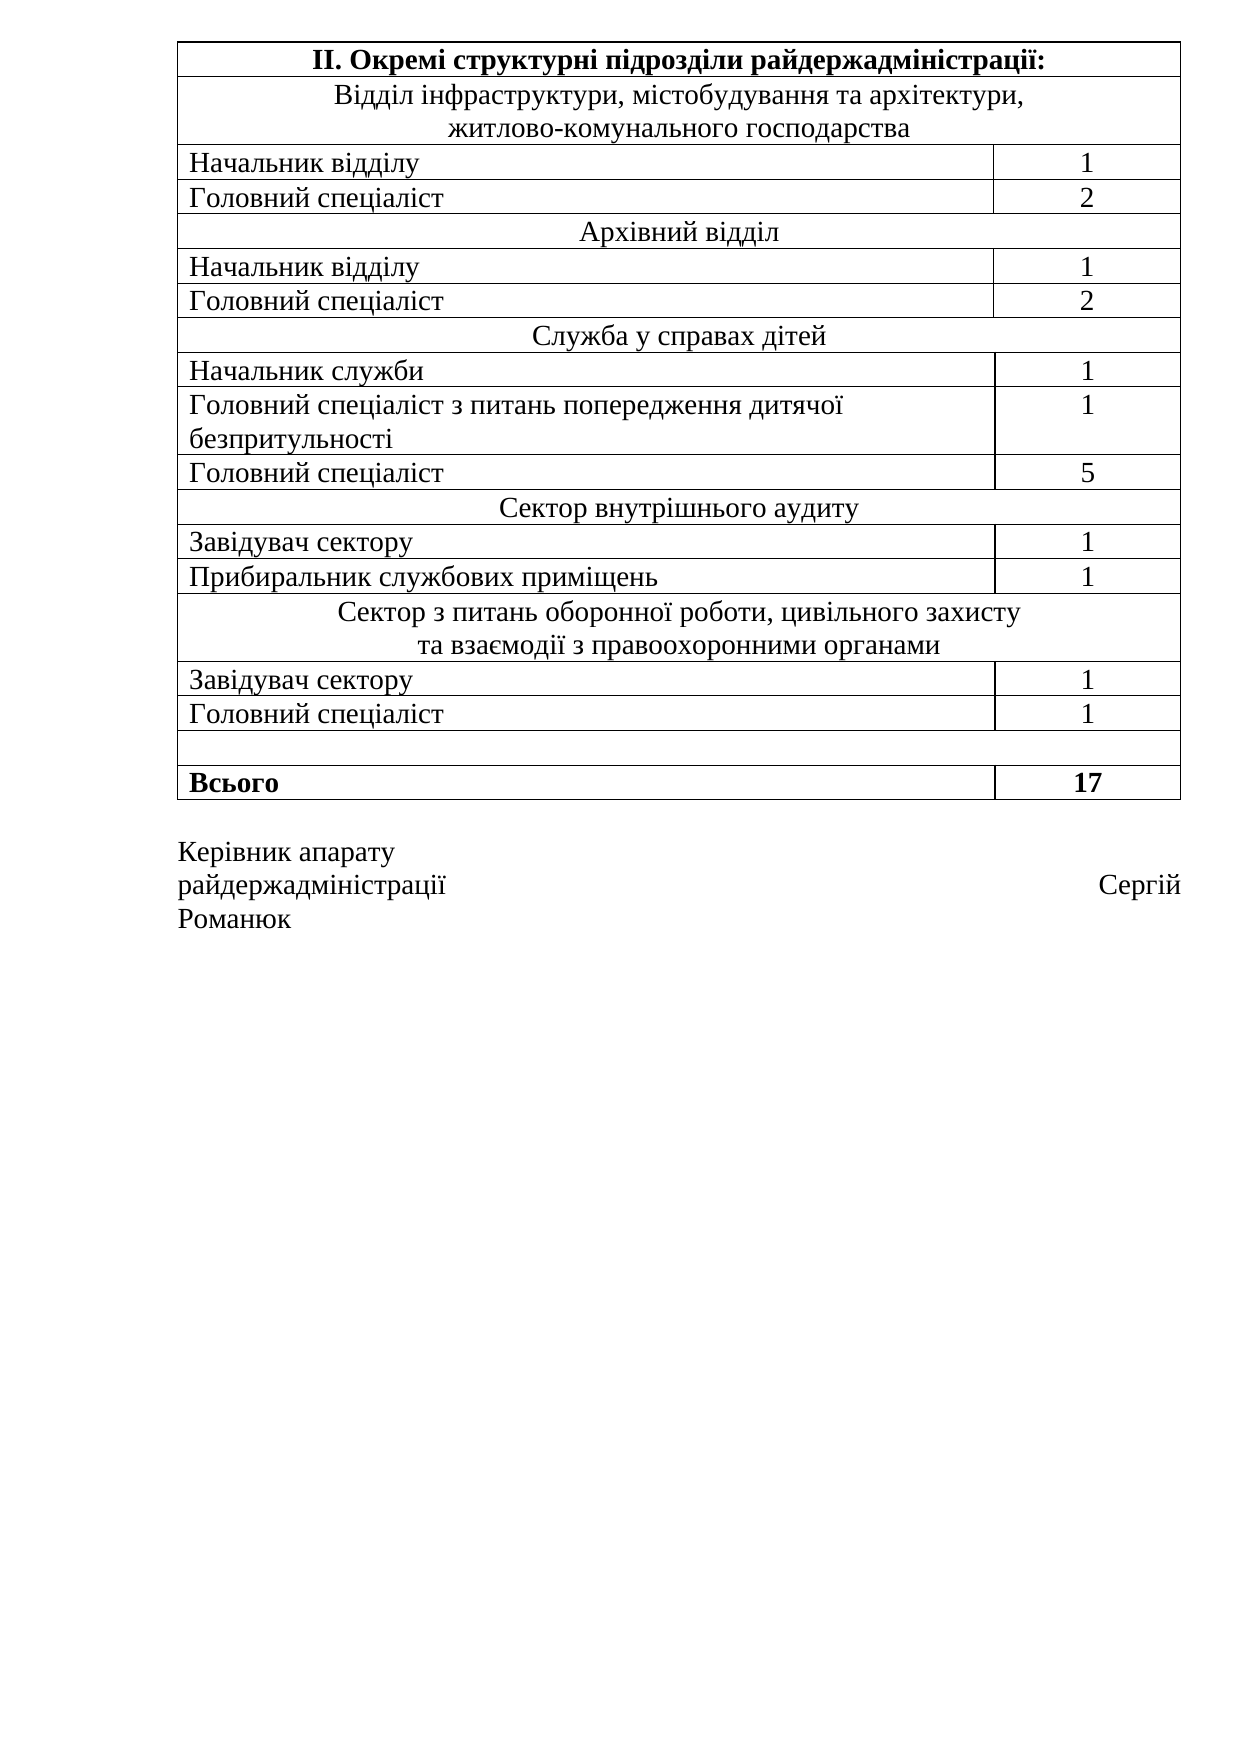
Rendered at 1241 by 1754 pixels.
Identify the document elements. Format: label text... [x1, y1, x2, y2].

table_cell [178, 731, 1180, 764]
table_cell Головний спеціаліст [178, 455, 994, 489]
table_cell Відділ інфраструктури, містобудування та архітектури, житлово-комунального господарства [178, 77, 1180, 144]
table_cell Прибиральник службових приміщень [178, 559, 994, 593]
table_cell Всього [178, 766, 994, 799]
table_cell 1 [994, 145, 1180, 179]
table_cell 1 [996, 353, 1180, 386]
table_cell Начальник відділу [178, 249, 993, 282]
table_cell 1 [996, 696, 1180, 730]
table_cell 2 [994, 180, 1180, 213]
table_cell 2 [994, 284, 1180, 317]
table_cell Головний спеціаліст з питань попередження дитячої безпритульності [178, 387, 994, 454]
text райдержадміністрації Сергій Романюк [177, 867, 1181, 934]
table_cell 5 [996, 455, 1180, 489]
table_cell 1 [996, 525, 1180, 558]
table_cell Сектор внутрішнього аудиту [178, 490, 1180, 523]
table_cell Начальник відділу [178, 145, 993, 179]
table_cell ІІ. Окремі структурні підрозділи райдержадміністрації: [178, 43, 1180, 76]
table_cell Сектор з питань оборонної роботи, цивільного захисту та взаємодії з правоохоронними органами [941, 594, 1180, 661]
table_cell Начальник служби [178, 353, 994, 386]
table_cell 1 [996, 662, 1180, 695]
table_cell Головний спеціаліст [178, 284, 993, 317]
table_cell Служба у справах дітей [178, 318, 1180, 352]
table_cell Завідувач сектору [178, 662, 994, 695]
table_cell Архівний відділ [178, 214, 1180, 248]
table_cell Головний спеціаліст [178, 180, 993, 213]
table_cell Сектор з питань оборонної роботи, цивільного захисту та взаємодії з правоохоронними органами [178, 594, 426, 661]
table_cell 17 [996, 766, 1180, 799]
text Керівник апарату [177, 834, 1181, 867]
table_cell 1 [994, 249, 1180, 282]
table_cell Головний спеціаліст [178, 696, 994, 730]
table_cell 1 [996, 559, 1180, 593]
table_cell 1 [996, 387, 1180, 454]
table_cell Завідувач сектору [178, 525, 994, 558]
